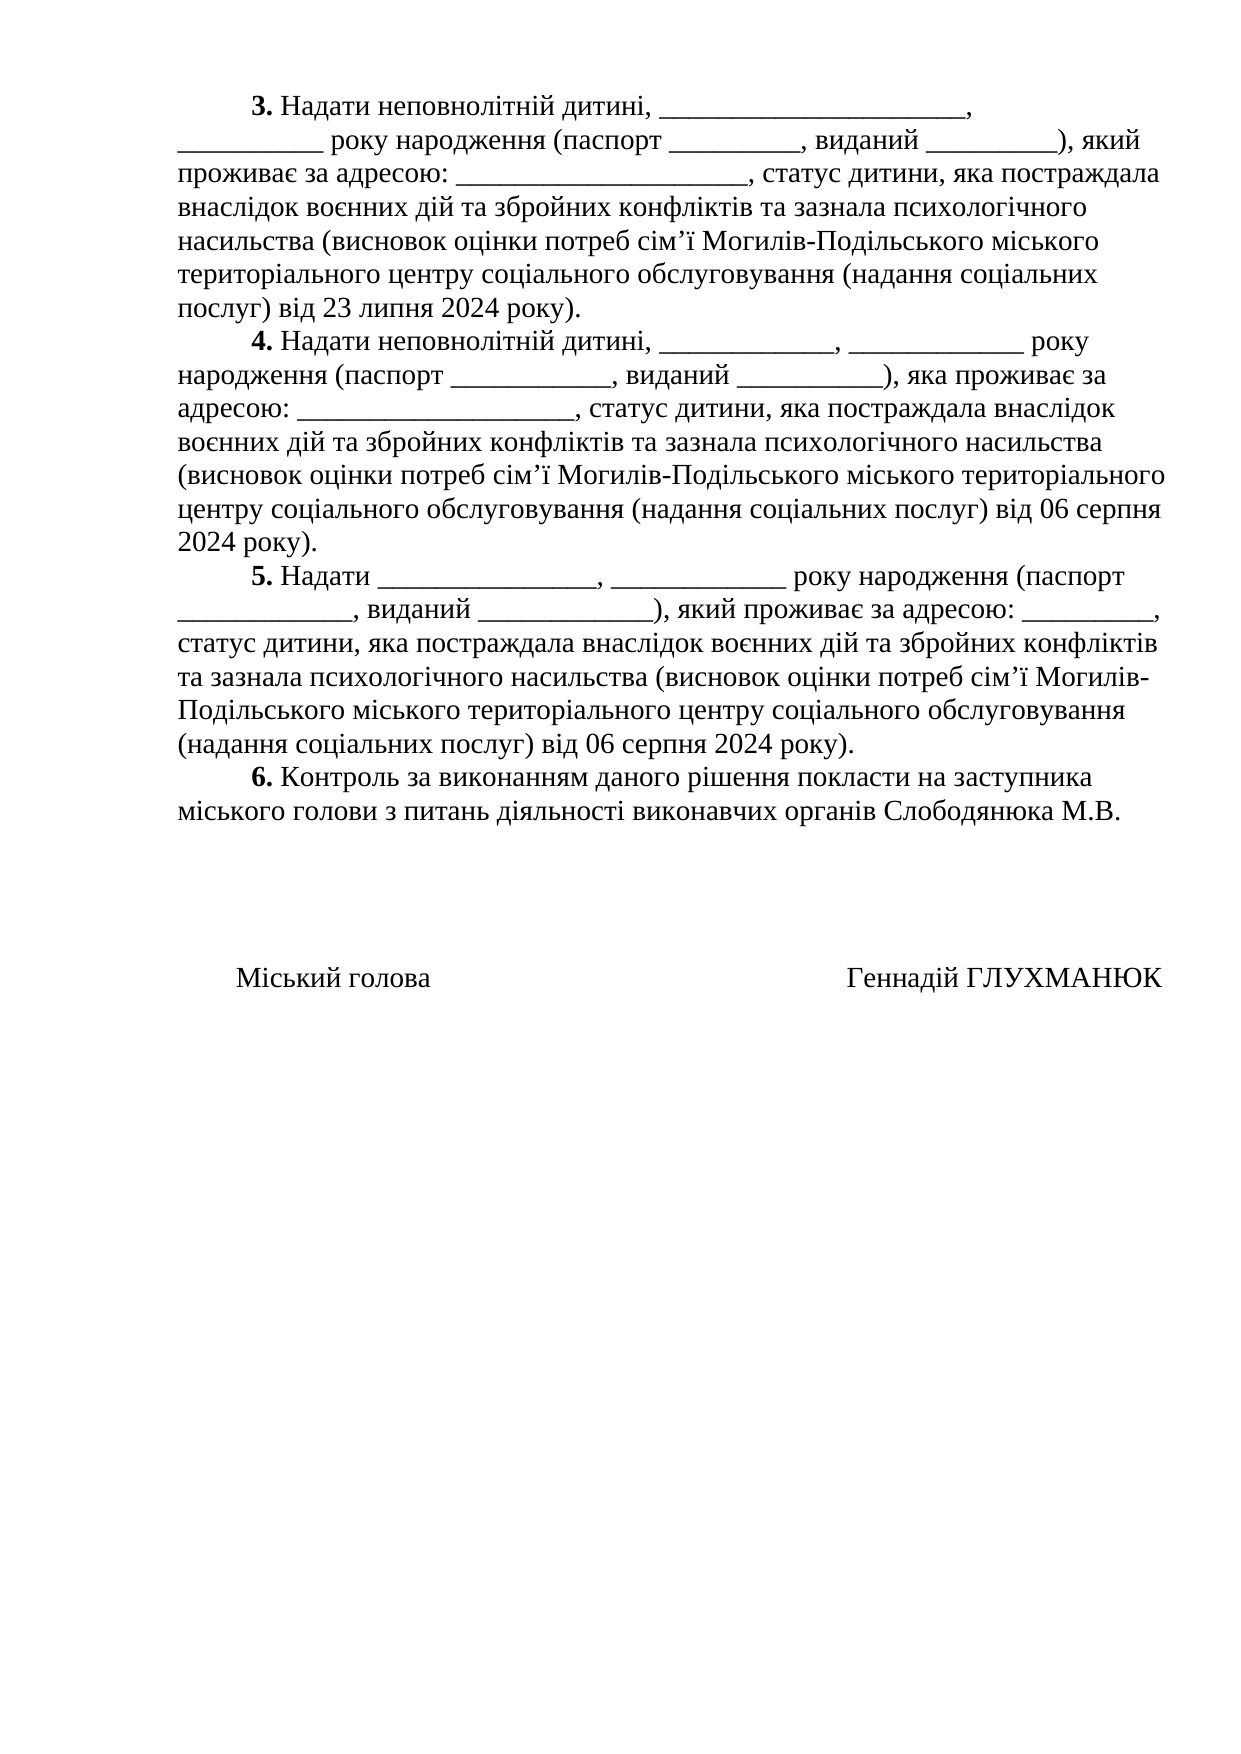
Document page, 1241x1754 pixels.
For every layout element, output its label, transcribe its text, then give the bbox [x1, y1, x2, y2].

text 3. Надати неповнолітній дитині, _____________________, [177, 88, 1167, 122]
text 2024 року). [177, 524, 1167, 558]
text 6. Контроль за виконанням даного рішення покласти на заступника міського голови з питань діяльності виконавчих органів Слободянюка М.В. [177, 759, 1167, 826]
text Міський голова Геннадій ГЛУХМАНЮК [177, 961, 1167, 994]
text 4. Надати неповнолітній дитині, ____________, ____________ року народження (паспорт ___________, виданий __________), яка проживає за адресою: ___________________, статус дитини, яка постраждала внаслідок воєнних дій та збройних конфліктів та зазнала психологічного насильства (висновок оцінки потреб сім’ї Могилів-Подільського міського територіального центру соціального обслуговування (надання соціальних послуг) від 06 серпня [177, 323, 1167, 524]
text 5. Надати _______________, ____________ року народження (паспорт ____________, виданий ____________), який проживає за адресою: _________, статус дитини, яка постраждала внаслідок воєнних дій та збройних конфліктів та зазнала психологічного насильства (висновок оцінки потреб сім’ї Могилів-Подільського міського територіального центру соціального обслуговування (надання соціальних послуг) від 06 серпня 2024 року). [177, 558, 1167, 759]
text __________ року народження (паспорт _________, виданий _________), який проживає за адресою: ____________________, статус дитини, яка постраждала внаслідок воєнних дій та збройних конфліктів та зазнала психологічного насильства (висновок оцінки потреб сім’ї Могилів-Подільського міського територіального центру соціального обслуговування (надання соціальних послуг) від 23 липня 2024 року). [177, 122, 1167, 323]
